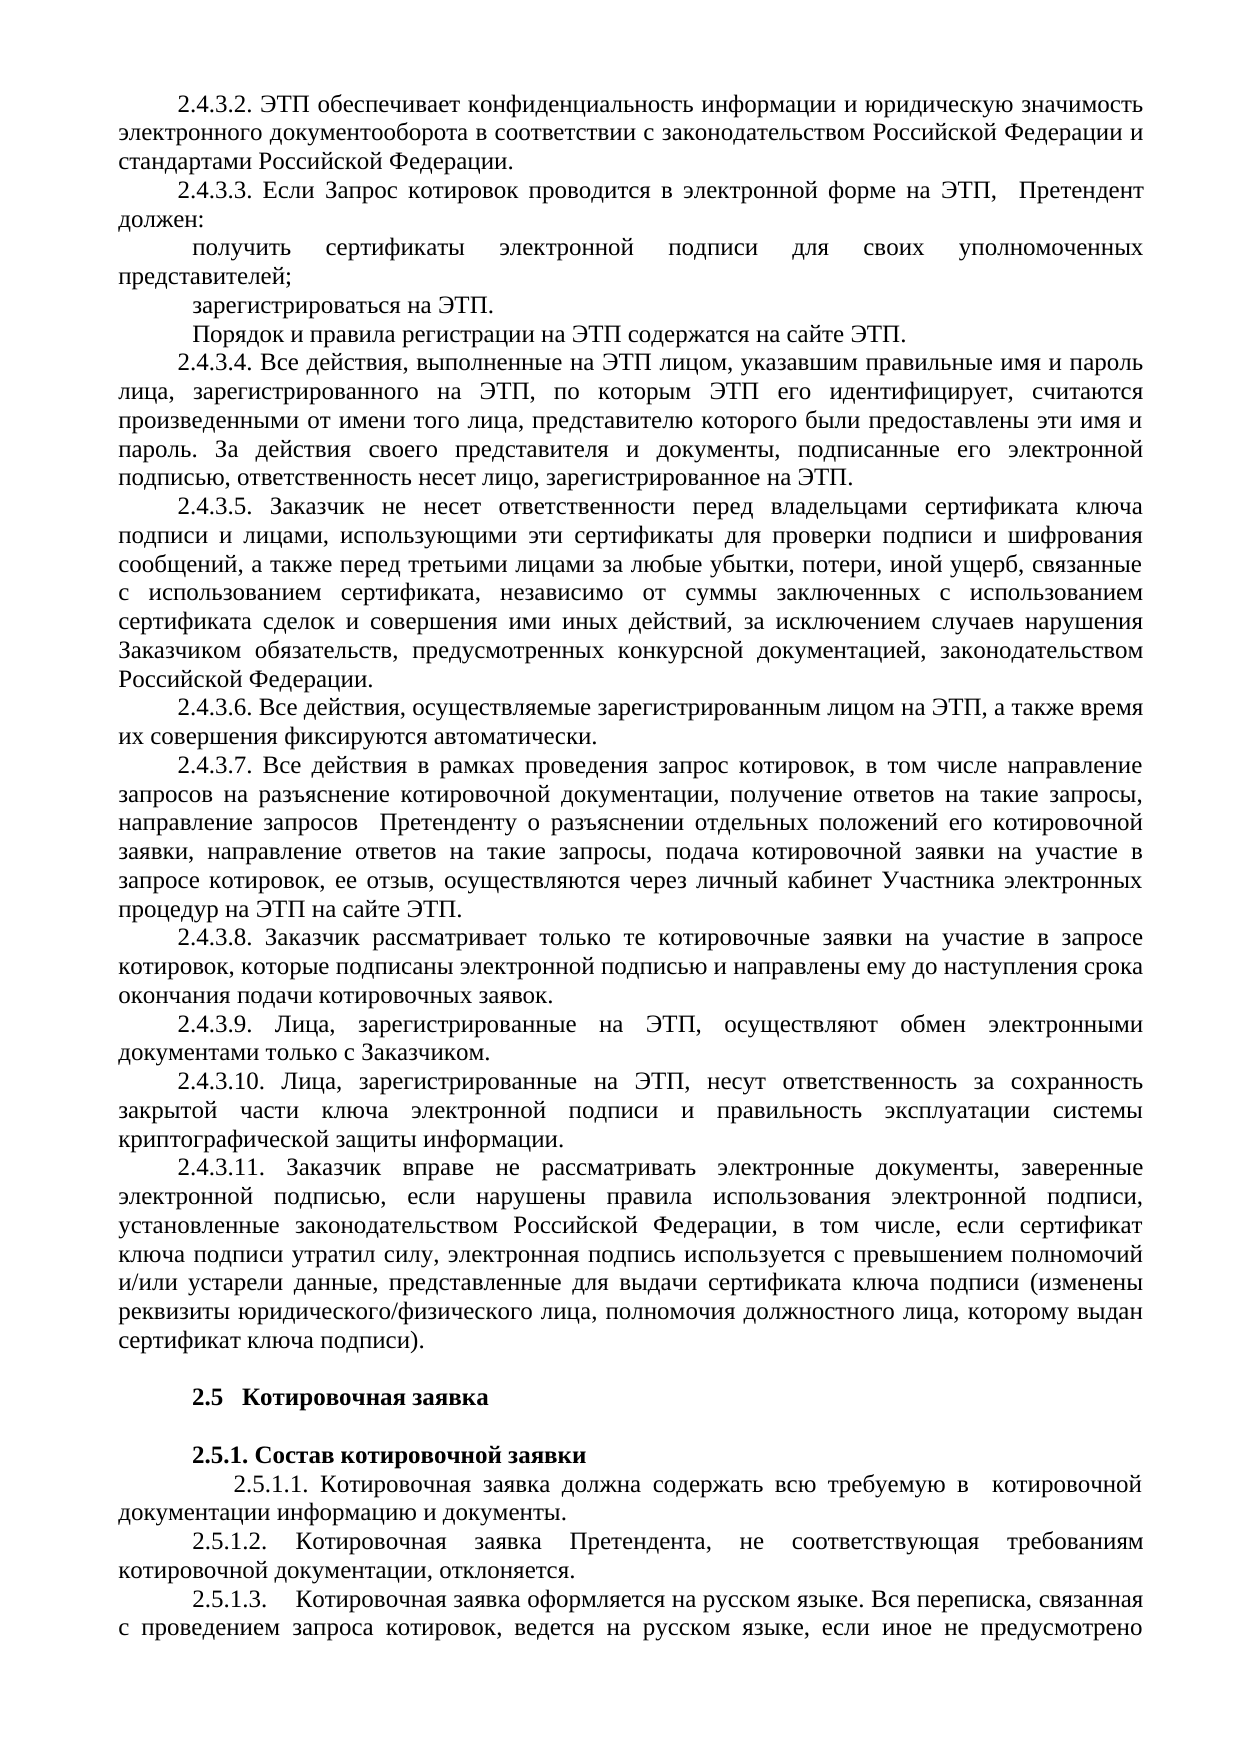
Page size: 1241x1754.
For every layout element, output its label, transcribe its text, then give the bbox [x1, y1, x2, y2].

text 2.4.3.4. Все действия, выполненные на ЭТП лицом, указавшим правильные имя и пароль лица, зарегистрированного на ЭТП, по которым ЭТП его идентифицирует, считаются произведенными от имени того лица, представителю которого были предоставлены эти имя и пароль. За действия своего представителя и документы, подписанные его электронной подписью, ответственность несет лицо, зарегистрированное на ЭТП. [118, 347, 1144, 491]
text 2.4.3.7. Все действия в рамках проведения запрос котировок, в том числе направление запросов на разъяснение котировочной документации, получение ответов на такие запросы, направление запросов Претенденту о разъяснении отдельных положений его котировочной заявки, направление ответов на такие запросы, подача котировочной заявки на участие в запросе котировок, ее отзыв, осуществляются через личный кабинет Участника электронных процедур на ЭТП на сайте ЭТП. [118, 750, 1144, 922]
text 2.5.1.1. Котировочная заявка должна содержать всю требуемую в котировочной документации информацию и документы. [118, 1469, 1144, 1526]
subtitle 2.5.1. Состав котировочной заявки [118, 1440, 1144, 1469]
text 2.4.3.8. Заказчик рассматривает только те котировочные заявки на участие в запросе котировок, которые подписаны электронной подписью и направлены ему до наступления срока окончания подачи котировочных заявок. [118, 922, 1144, 1009]
text 2.4.3.2. ЭТП обеспечивает конфиденциальность информации и юридическую значимость электронного документооборота в соответствии с законодательством Российской Федерации и стандартами Российской Федерации. [118, 89, 1144, 175]
text 2.4.3.6. Все действия, осуществляемые зарегистрированным лицом на ЭТП, а также время их совершения фиксируются автоматически. [118, 692, 1144, 750]
text получить сертификаты электронной подписи для своих уполномоченных представителей; [118, 232, 1144, 290]
text 2.4.3.9. Лица, зарегистрированные на ЭТП, осуществляют обмен электронными документами только с Заказчиком. [118, 1009, 1144, 1066]
text 2.4.3.11. Заказчик вправе не рассматривать электронные документы, заверенные электронной подписью, если нарушены правила использования электронной подписи, установленные законодательством Российской Федерации, в том числе, если сертификат ключа подписи утратил силу, электронная подпись используется с превышением полномочий и/или устарели данные, представленные для выдачи сертификата ключа подписи (изменены реквизиты юридического/физического лица, полномочия должностного лица, которому выдан сертификат ключа подписи). [118, 1152, 1144, 1354]
text 2.4.3.3. Если Запрос котировок проводится в электронной форме на ЭТП, Претендент должен: [118, 175, 1144, 232]
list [118, 1584, 1144, 1641]
text зарегистрироваться на ЭТП. [118, 290, 1144, 319]
list Котировочная заявка Претендента, не соответствующая требованиям котировочной документации, отклоняется. [118, 1526, 1144, 1584]
subtitle Котировочная заявка [192, 1382, 1144, 1411]
text Порядок и правила регистрации на ЭТП содержатся на сайте ЭТП. [118, 319, 1144, 347]
text 2.4.3.5. Заказчик не несет ответственности перед владельцами сертификата ключа подписи и лицами, использующими эти сертификаты для проверки подписи и шифрования сообщений, а также перед третьими лицами за любые убытки, потери, иной ущерб, связанные с использованием сертификата, независимо от суммы заключенных с использованием сертификата сделок и совершения ими иных действий, за исключением случаев нарушения Заказчиком обязательств, предусмотренных конкурсной документацией, законодательством Российской Федерации. [118, 491, 1144, 692]
text 2.4.3.10. Лица, зарегистрированные на ЭТП, несут ответственность за сохранность закрытой части ключа электронной подписи и правильность эксплуатации системы криптографической защиты информации. [118, 1066, 1144, 1152]
